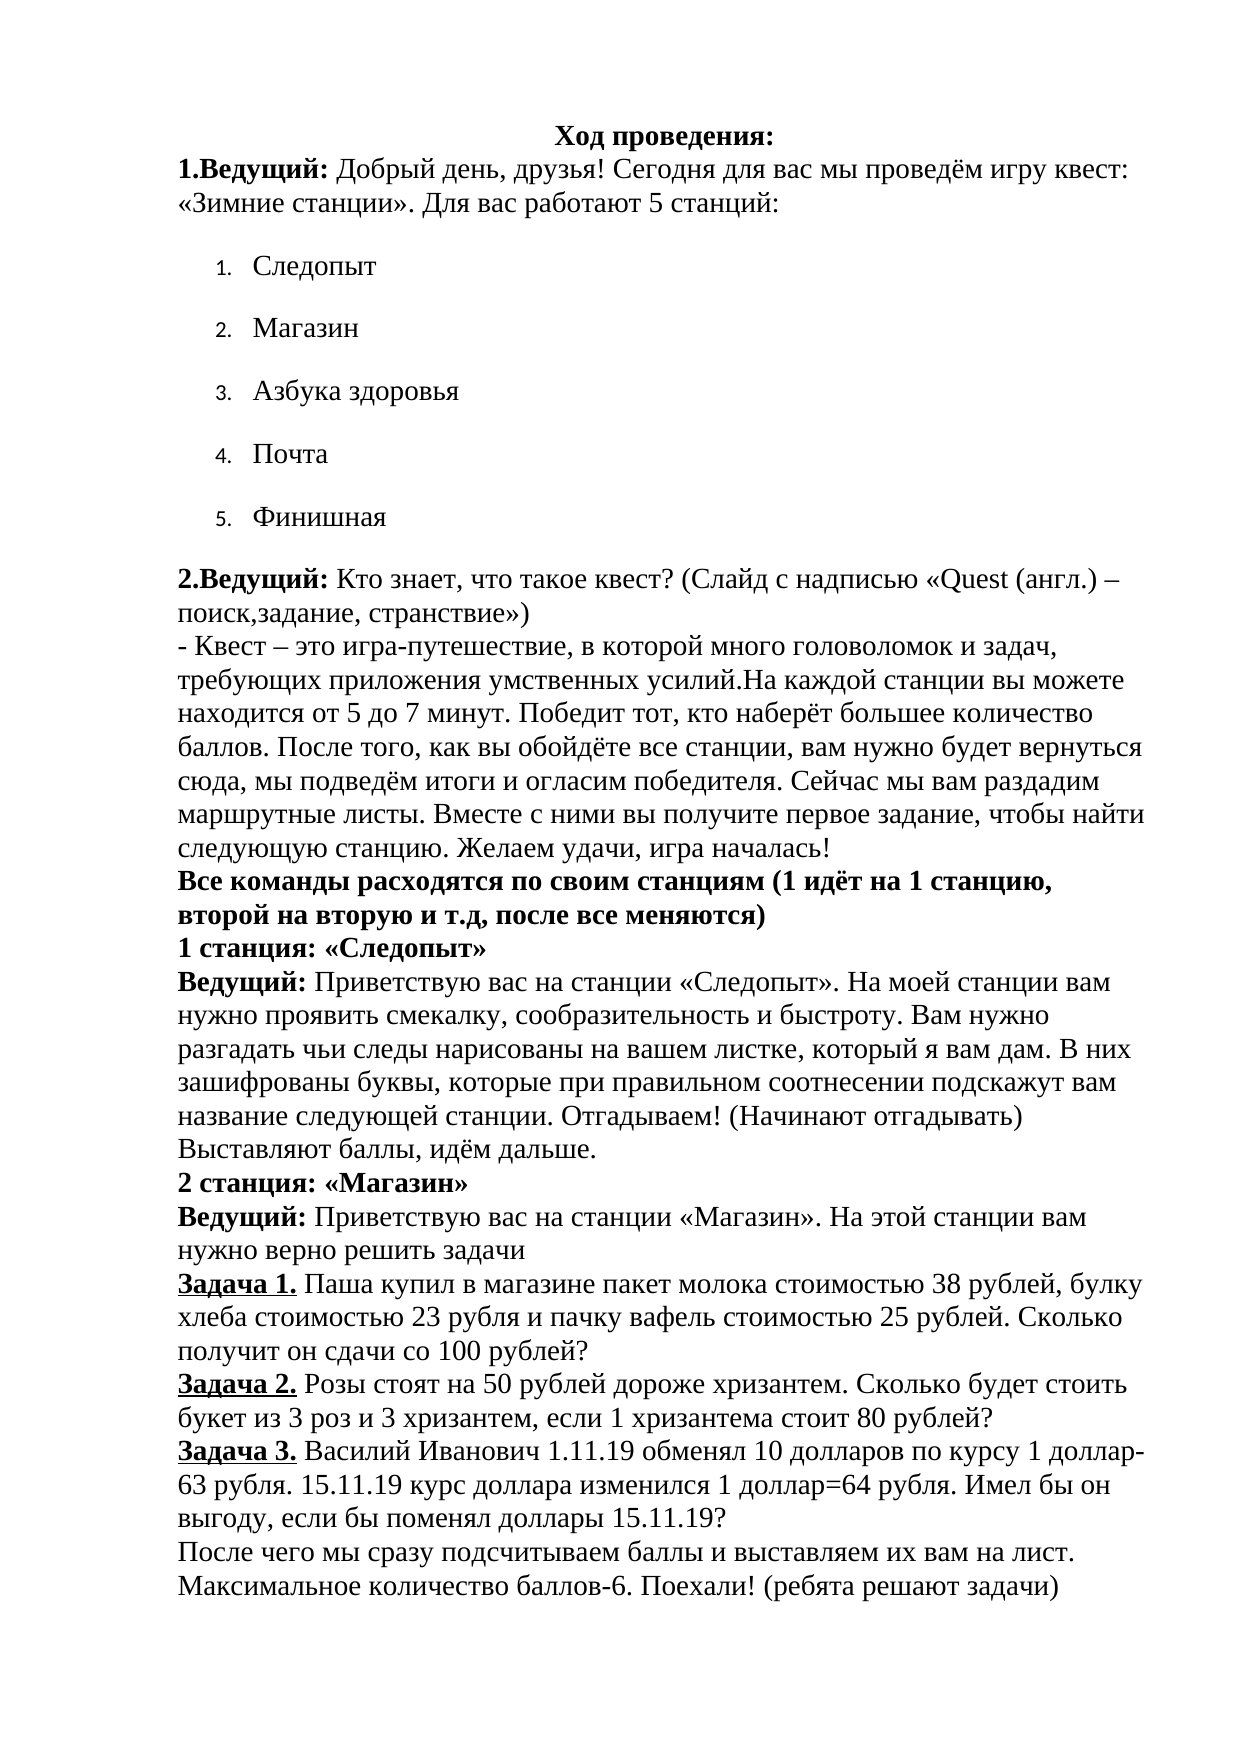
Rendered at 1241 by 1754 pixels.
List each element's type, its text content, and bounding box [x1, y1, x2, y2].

text требующих приложения умственных усилий.На каждой станции вы можете находится от 5 до 7 минут. Победит тот, кто наберёт большее количество баллов. После того, как вы обойдёте все станции, вам нужно будет вернуться сюда, мы подведём итоги и огласим победителя. Сейчас мы вам раздадим маршрутные листы. Вместе с ними вы получите первое задание, чтобы найти следующую станцию. Желаем удачи, игра началась! [177, 662, 1152, 863]
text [177, 1534, 1152, 1601]
list Следопыт [215, 248, 1152, 281]
text 2.Ведущий: Кто знает, что такое квест? (Слайд с надписью «Quest (англ.) – поиск,задание, странствие») [177, 561, 1152, 628]
text хлеба стоимостью 23 рубля и пачку вафель стоимостью 25 рублей. Сколько [177, 1299, 1152, 1333]
text Ведущий: Приветствую вас на станции «Магазин». На этой станции вам нужно верно решить задачи [177, 1199, 1152, 1266]
list Азбука здоровья [215, 373, 1152, 407]
text Ход проведения: [177, 118, 1152, 152]
list Магазин [215, 311, 1152, 344]
text Задача 1. Паша купил в магазине пакет молока стоимостью 38 рублей, булку [177, 1266, 1152, 1299]
text 1 станция: «Следопыт» [177, 930, 1152, 964]
text Все команды расходятся по своим станциям (1 идёт на 1 станцию, второй на вторую и т.д, после все меняются) [177, 863, 1152, 930]
list Почта [215, 436, 1152, 469]
text букет из 3 роз и 3 хризантем, если 1 хризантема стоит 80 рублей? [177, 1400, 1152, 1433]
text Задача 2. Розы стоят на 50 рублей дороже хризантем. Сколько будет стоить [177, 1366, 1152, 1400]
text Ведущий: Приветствую вас на станции «Следопыт». На моей станции вам нужно проявить смекалку, сообразительность и быстроту. Вам нужно разгадать чьи следы нарисованы на вашем листке, который я вам дам. В них зашифрованы буквы, которые при правильном соотнесении подскажут вам название следующей станции. Отгадываем! (Начинают отгадывать) Выставляют баллы, идём дальше. [177, 964, 1152, 1165]
text 2 станция: «Магазин» [177, 1165, 1152, 1199]
text Задача 3. Василий Иванович 1.11.19 обменял 10 долларов по курсу 1 доллар-63 рубля. 15.11.19 курс доллара изменился 1 доллар=64 рубля. Имел бы он выгоду, если бы поменял доллары 15.11.19? [177, 1433, 1152, 1534]
text - Квест – это игра-путешествие, в которой много головоломок и задач, [177, 628, 1152, 662]
text 1.Ведущий: Добрый день, друзья! Сегодня для вас мы проведём игру квест: «Зимние станции». Для вас работают 5 станций: [177, 152, 1152, 219]
text получит он сдачи со 100 рублей? [177, 1333, 1152, 1366]
list Финишная [215, 499, 1152, 532]
